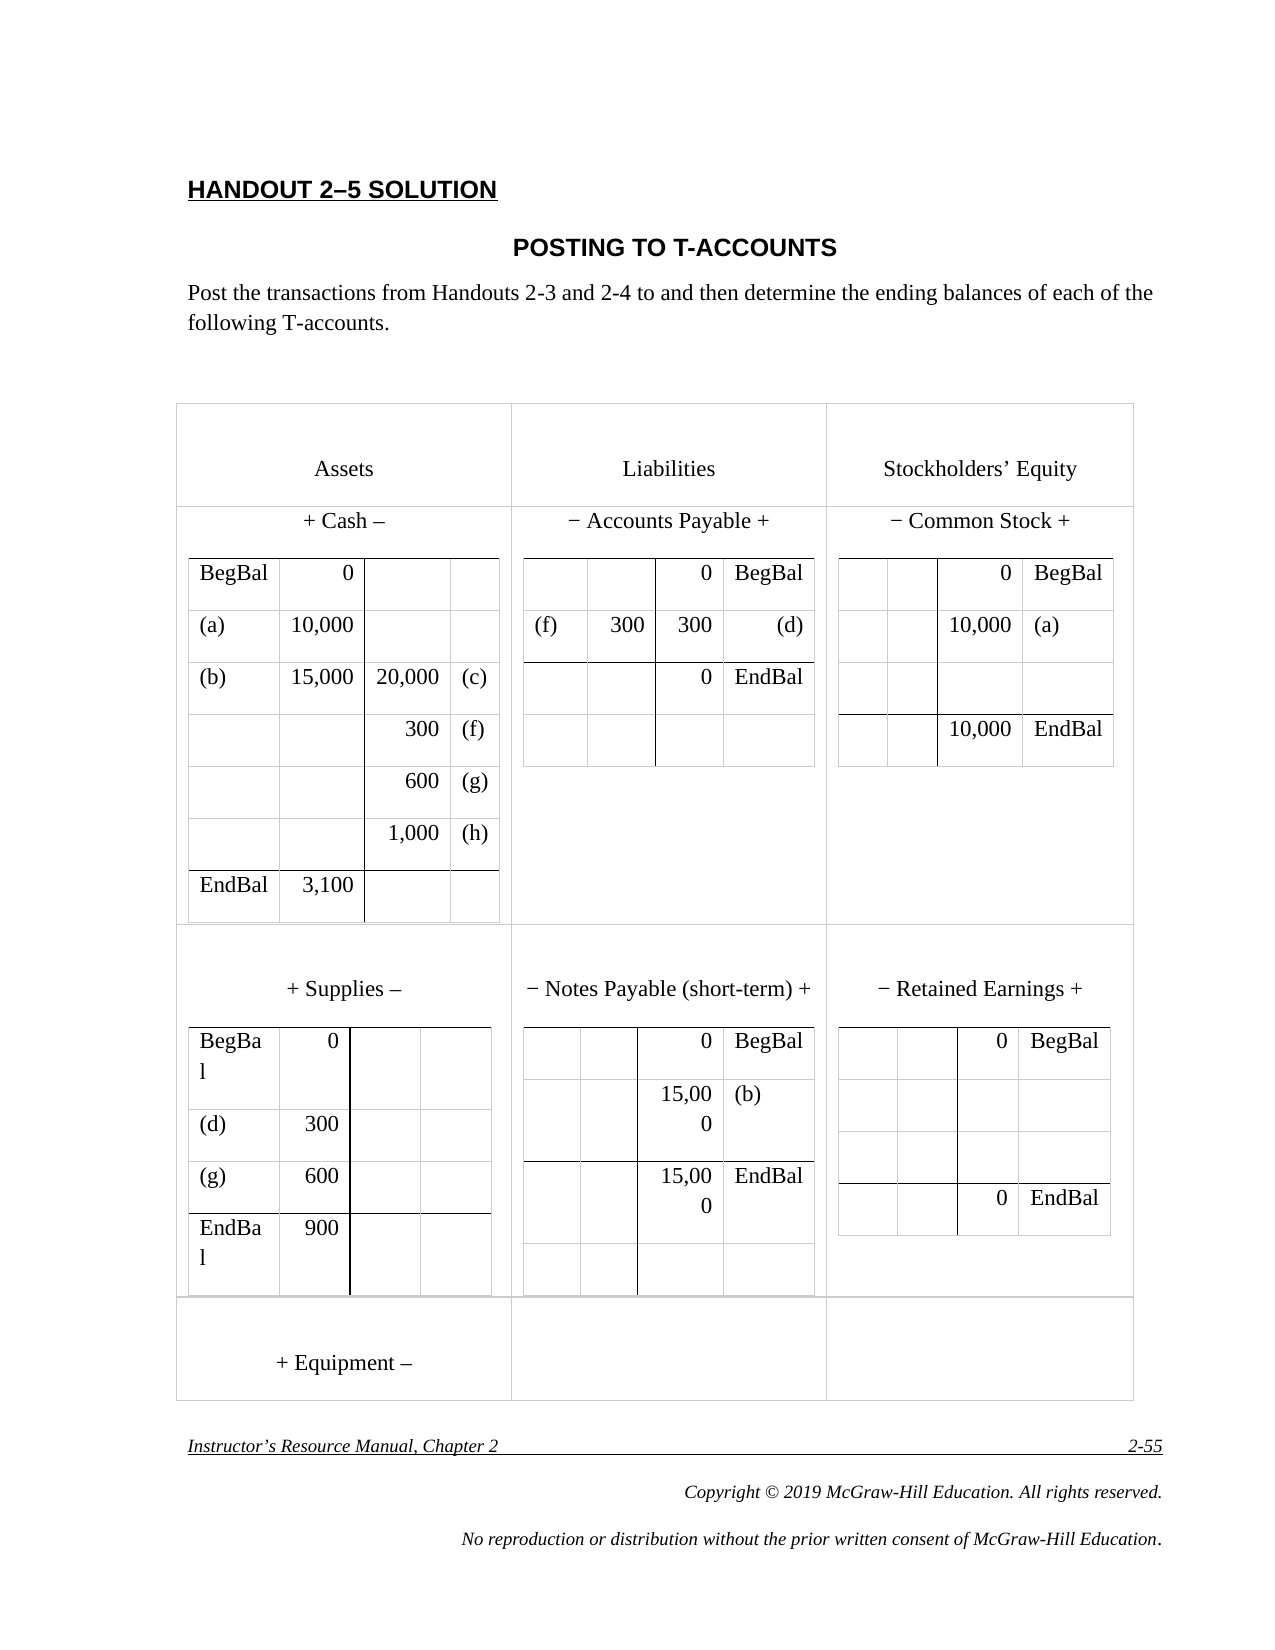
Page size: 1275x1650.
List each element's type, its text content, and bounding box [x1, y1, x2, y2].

table_cell + Equipment – [177, 1298, 511, 1399]
subtitle Post the transactions from Handouts 2-3 and 2-4 to and then determine the ending balances of each of the following T-accounts. [187, 278, 1162, 335]
subtitle HANDOUT 2–5 SOLUTION [187, 175, 1162, 204]
table_cell [512, 1298, 826, 1399]
table_cell + Cash – [177, 507, 511, 923]
subtitle POSTING TO T-ACCOUNTS [187, 233, 1162, 262]
table_cell [827, 1298, 1133, 1399]
table_cell − Notes Payable (short-term) + [512, 925, 826, 1296]
table_header Liabilities [512, 404, 826, 506]
table_header Assets [177, 404, 511, 506]
table_cell + Supplies – [177, 925, 511, 1296]
table_header Stockholders’ Equity [827, 404, 1133, 506]
table_cell − Common Stock + [827, 507, 1133, 923]
table_cell − Retained Earnings + [827, 925, 1133, 1296]
table_cell − Accounts Payable + [512, 507, 826, 923]
